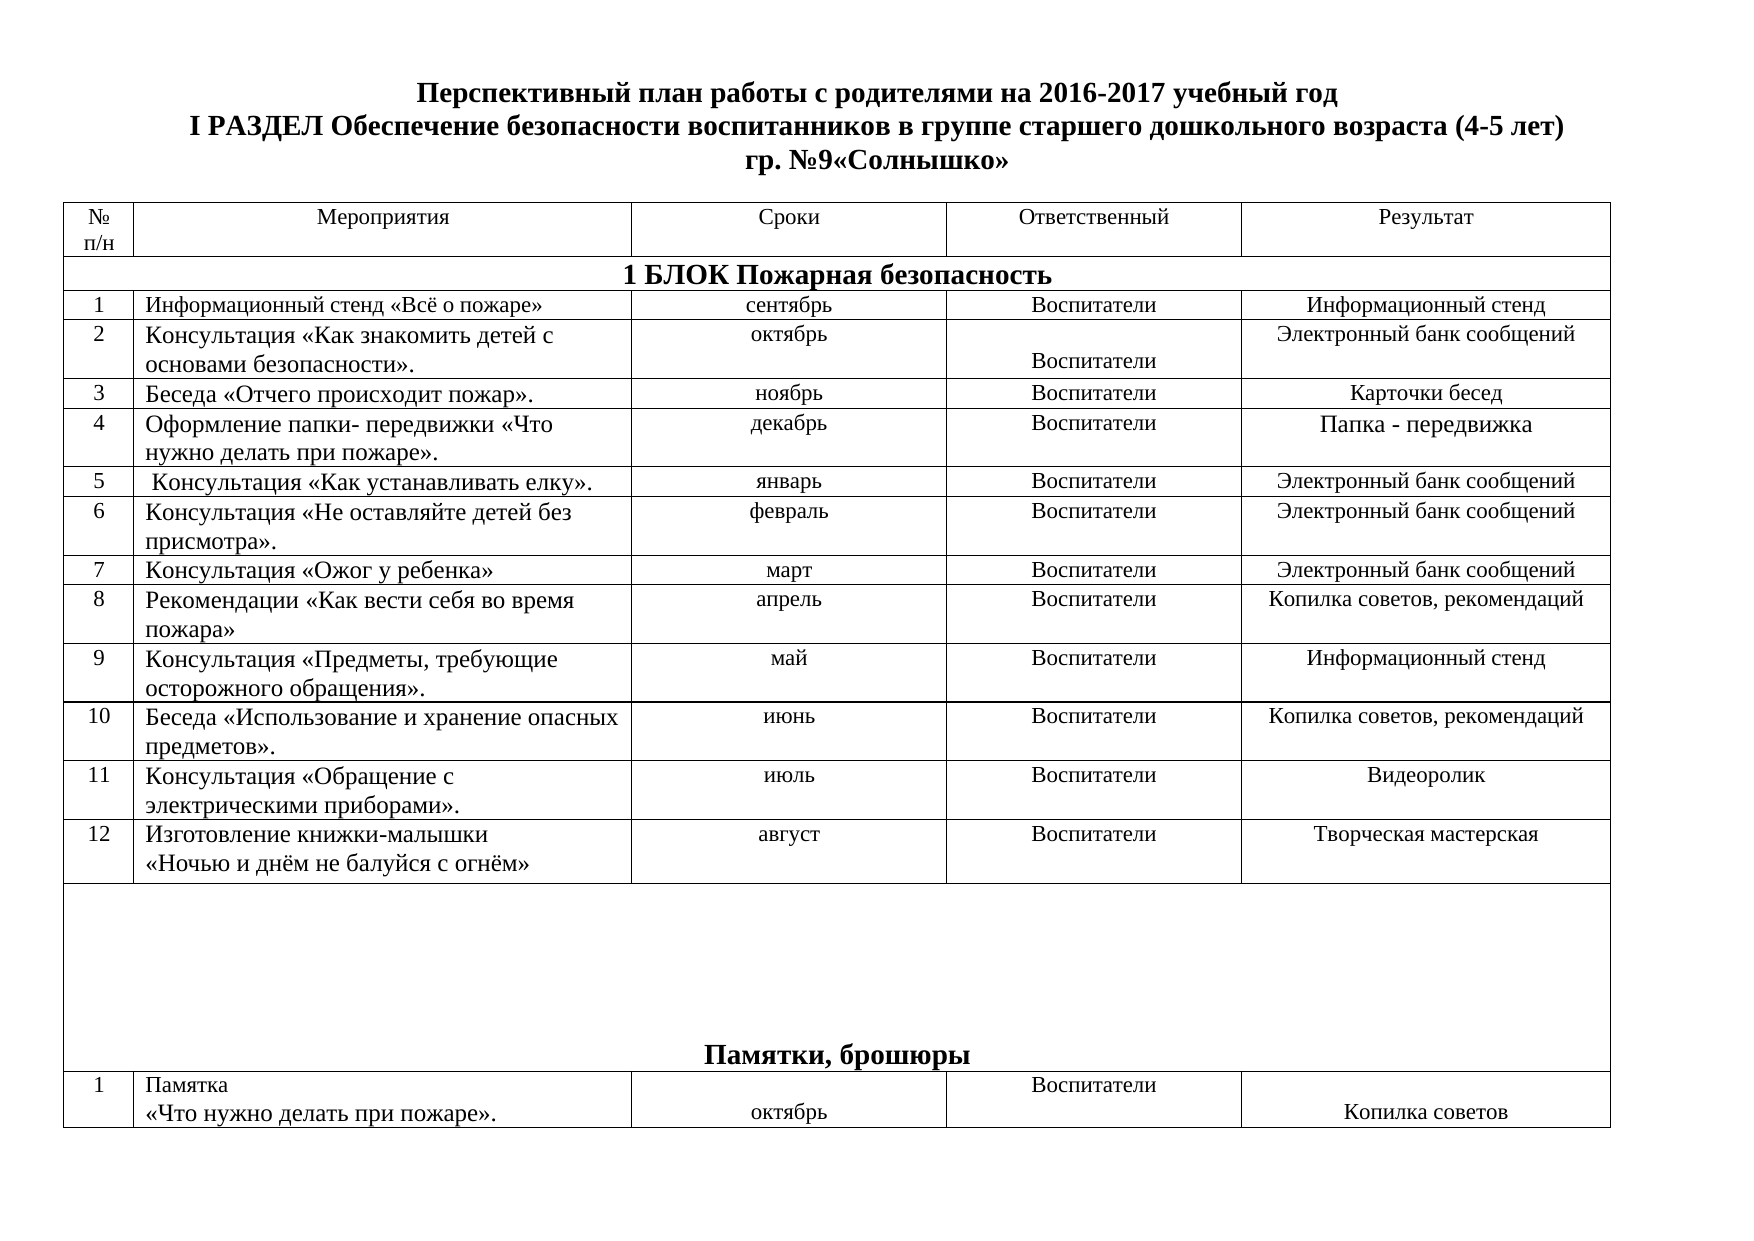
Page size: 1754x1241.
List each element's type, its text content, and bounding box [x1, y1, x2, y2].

table_cell Информационный стенд «Всё о пожаре» [134, 291, 631, 319]
table_cell апрель [632, 585, 946, 643]
table_cell Воспитатели [947, 761, 1241, 818]
table_cell 5 [64, 467, 133, 496]
table_cell Воспитатели [947, 703, 1241, 760]
table_cell август [632, 820, 946, 883]
table_cell октябрь [632, 1072, 946, 1127]
table_cell декабрь [632, 409, 946, 466]
table_cell Консультация «Обращение с электрическими приборами». [134, 761, 631, 818]
table_cell 3 [64, 379, 133, 408]
table_cell Копилка советов, рекомендаций [1242, 585, 1610, 643]
table_cell Воспитатели [947, 1072, 1241, 1127]
table_cell 1 БЛОК Пожарная безопасность [64, 257, 1610, 290]
table_cell Изготовление книжки-малышки «Ночью и днём не балуйся с огнём» [134, 820, 631, 883]
table_cell Беседа «Отчего происходит пожар». [134, 379, 631, 408]
table_cell 2 [64, 320, 133, 378]
table_cell 1 [64, 1072, 133, 1127]
table_cell Консультация «Как знакомить детей с основами безопасности». [134, 320, 631, 378]
text Перспективный план работы с родителями на 2016-2017 учебный год [75, 75, 1679, 108]
table_cell Воспитатели [947, 497, 1241, 554]
table_cell Электронный банк сообщений [1242, 320, 1610, 378]
table_cell 10 [64, 703, 133, 760]
table_cell Консультация «Предметы, требующие осторожного обращения». [134, 644, 631, 701]
table_cell 6 [64, 497, 133, 554]
table_cell Воспитатели [947, 409, 1241, 466]
table_header № п/н [64, 203, 133, 256]
table_header Ответственный [947, 203, 1241, 256]
table_cell июнь [632, 703, 946, 760]
text I РАЗДЕЛ Обеспечение безопасности воспитанников в группе старшего дошкольного возраста (4-5 лет) [75, 108, 1679, 142]
table_cell Воспитатели [947, 379, 1241, 408]
table_cell июль [632, 761, 946, 818]
table_cell Воспитатели [947, 556, 1241, 584]
table_cell Папка - передвижка [1242, 409, 1610, 466]
table_cell Памятка «Что нужно делать при пожаре». [134, 1072, 631, 1127]
table_cell Видеоролик [1242, 761, 1610, 818]
table_cell январь [632, 467, 946, 496]
table_cell 1 [64, 291, 133, 319]
table_cell Информационный стенд [1242, 291, 1610, 319]
table_cell Электронный банк сообщений [1242, 497, 1610, 554]
table_cell 12 [64, 820, 133, 883]
table_cell март [632, 556, 946, 584]
table_cell сентябрь [632, 291, 946, 319]
table_cell октябрь [632, 320, 946, 378]
table_cell Воспитатели [947, 644, 1241, 701]
table_cell Карточки бесед [1242, 379, 1610, 408]
table_cell май [632, 644, 946, 701]
table_cell Электронный банк сообщений [1242, 556, 1610, 584]
table_cell Воспитатели [947, 820, 1241, 883]
table_cell Копилка советов, рекомендаций [1242, 703, 1610, 760]
table_header Результат [1242, 203, 1610, 256]
table_cell Информационный стенд [1242, 644, 1610, 701]
table_cell Консультация «Ожог у ребенка» [134, 556, 631, 584]
table_cell Оформление папки- передвижки «Что нужно делать при пожаре». [134, 409, 631, 466]
table_cell Воспитатели [947, 585, 1241, 643]
table_cell 9 [64, 644, 133, 701]
table_cell Воспитатели [947, 467, 1241, 496]
table_cell Электронный банк сообщений [1242, 467, 1610, 496]
table_header Сроки [632, 203, 946, 256]
text гр. №9«Солнышко» [75, 142, 1679, 176]
table_cell 7 [64, 556, 133, 584]
table_cell Копилка советов [1242, 1072, 1610, 1127]
table_cell Воспитатели [947, 320, 1241, 378]
table_cell Консультация «Не оставляйте детей без присмотра». [134, 497, 631, 554]
table_cell Консультация «Как устанавливать елку». [134, 467, 631, 496]
table_cell ноябрь [632, 379, 946, 408]
table_cell Памятки, брошюры [64, 884, 1610, 1071]
table_cell Воспитатели [947, 291, 1241, 319]
table_cell 8 [64, 585, 133, 643]
table_cell 4 [64, 409, 133, 466]
table_cell Рекомендации «Как вести себя во время пожара» [134, 585, 631, 643]
table_cell февраль [632, 497, 946, 554]
table_header Мероприятия [134, 203, 631, 256]
table_cell 11 [64, 761, 133, 818]
table_cell Беседа «Использование и хранение опасных предметов». [134, 703, 631, 760]
table_cell Творческая мастерская [1242, 820, 1610, 883]
